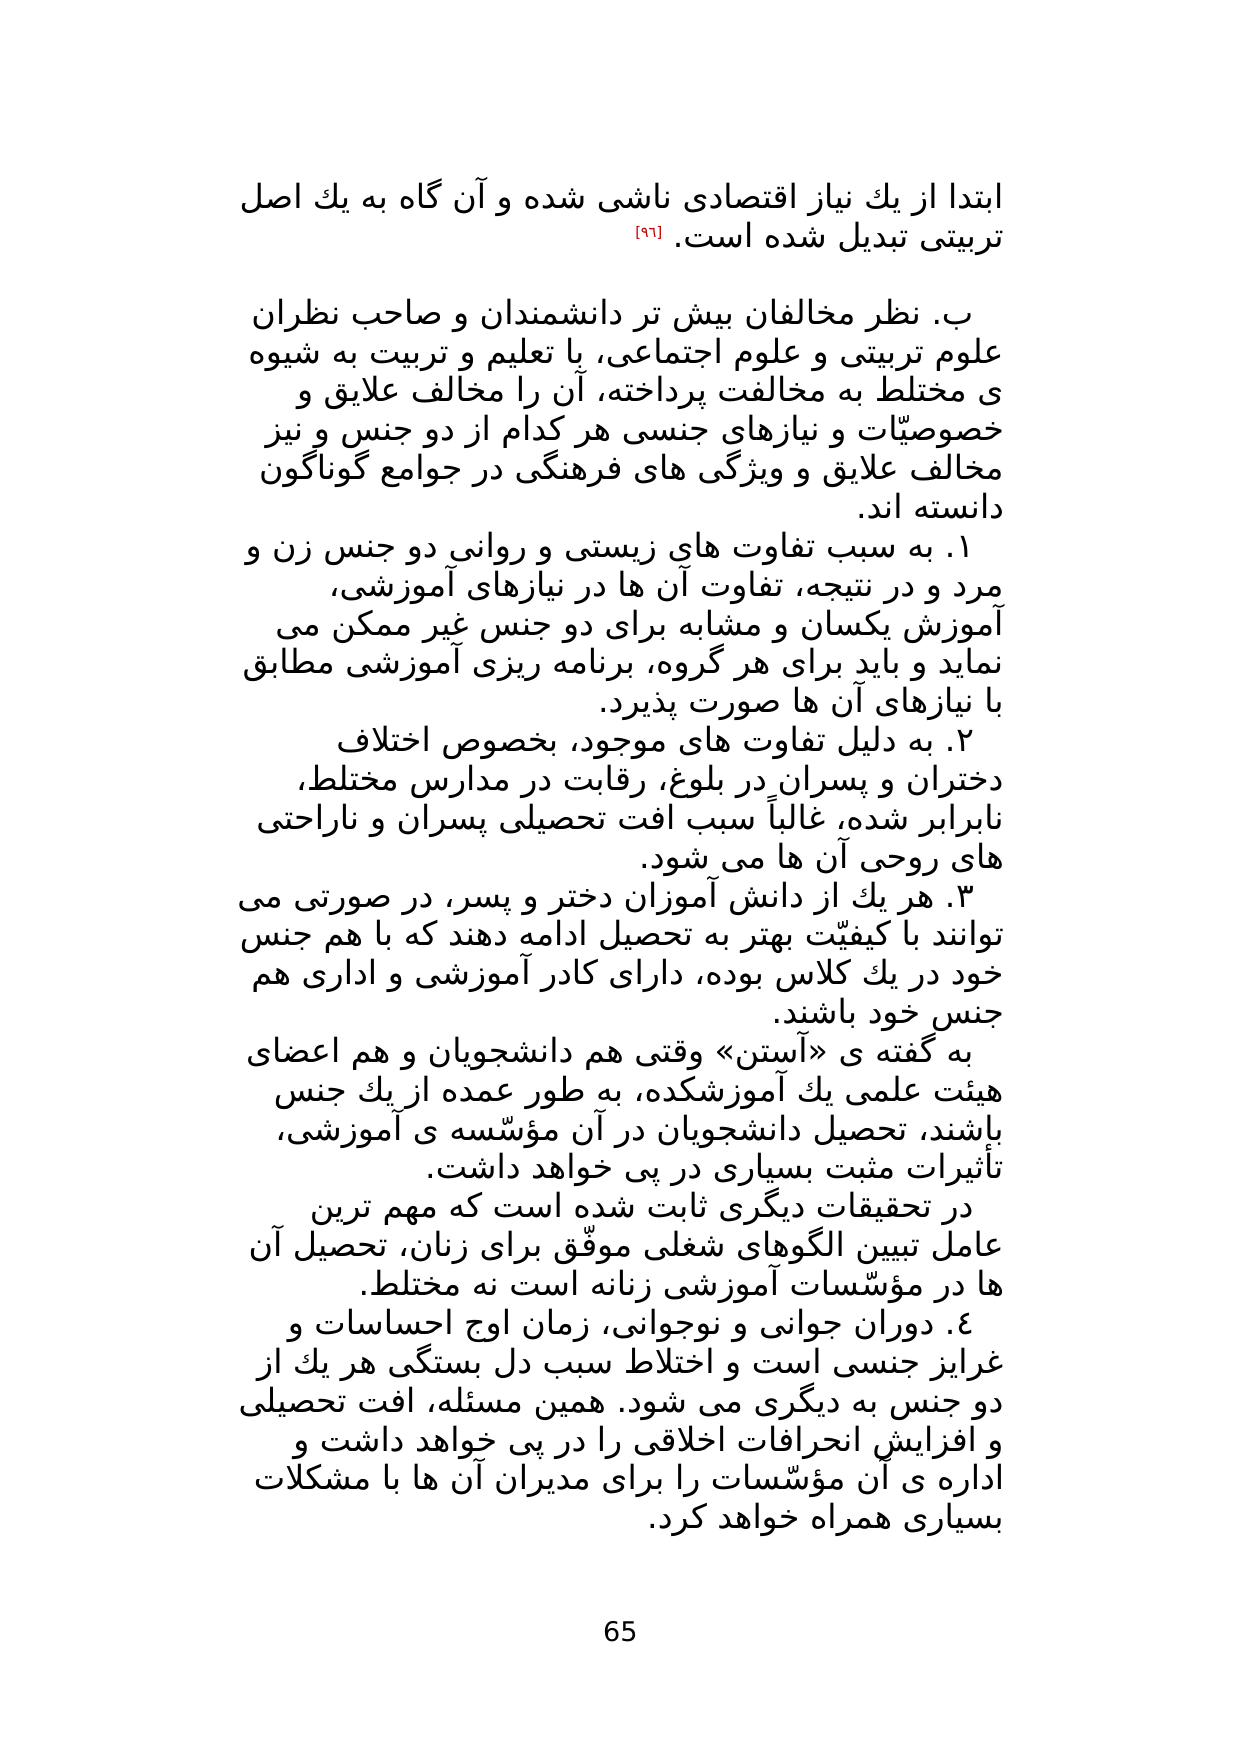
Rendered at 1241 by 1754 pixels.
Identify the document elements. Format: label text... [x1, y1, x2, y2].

text ب. نظر مخالفان بيش تر دانشمندان و صاحب نظران علوم تربيتى و علوم اجتماعى، با تعليم و تربيت به شيوه ى مختلط به مخالفت پرداخته، آن را مخالف علايق و خصوصيّات و نيازهاى جنسى هر كدام از دو جنس و نيز مخالف علايق و ويژگى هاى فرهنگى در جوامع گوناگون دانسته اند. [236, 293, 1004, 526]
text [236, 177, 1004, 255]
text ٤. دوران جوانى و نوجوانى، زمان اوج احساسات و غرايز جنسى است و اختلاط سبب دل بستگى هر يك از دو جنس به ديگرى مى شود. همين مسئله، افت تحصيلى و افزايش انحرافات اخلاقى را در پى خواهد داشت و اداره ى آن مؤسّسات را براى مديران آن ها با مشكلات بسيارى همراه خواهد كرد. [236, 1303, 1004, 1537]
text ٣. هر يك از دانش آموزان دختر و پسر، در صورتى مى توانند با كيفيّت بهتر به تحصيل ادامه دهند كه با هم جنس خود در يك كلاس بوده، داراى كادر آموزشى و ادارى هم جنس خود باشند. [236, 876, 1004, 1031]
text به گفته ى «آستن» وقتى هم دانشجويان و هم اعضاى هيئت علمى يك آموزشكده، به طور عمده از يك جنس باشند، تحصيل دانشجويان در آن مؤسّسه ى آموزشى، تأثيرات مثبت بسيارى در پى خواهد داشت. [236, 1031, 1004, 1187]
text ٢. به دليل تفاوت هاى موجود، بخصوص اختلاف دختران و پسران در بلوغ، رقابت در مدارس مختلط، نابرابر شده، غالباً سبب افت تحصيلى پسران و ناراحتى هاى روحى آن ها مى شود. [236, 721, 1004, 876]
text در تحقيقات ديگرى ثابت شده است كه مهم ترين عامل تبيين الگوهاى شغلى موفّق براى زنان، تحصيل آن ها در مؤسّسات آموزشى زنانه است نه مختلط. [236, 1187, 1004, 1303]
text ١. به سبب تفاوت هاى زيستى و روانى دو جنس زن و مرد و در نتيجه، تفاوت آن ها در نيازهاى آموزشى، آموزش يكسان و مشابه براى دو جنس غير ممكن مى نمايد و بايد براى هر گروه، برنامه ريزى آموزشى مطابق با نيازهاى آن ها صورت پذيرد. [236, 526, 1004, 721]
